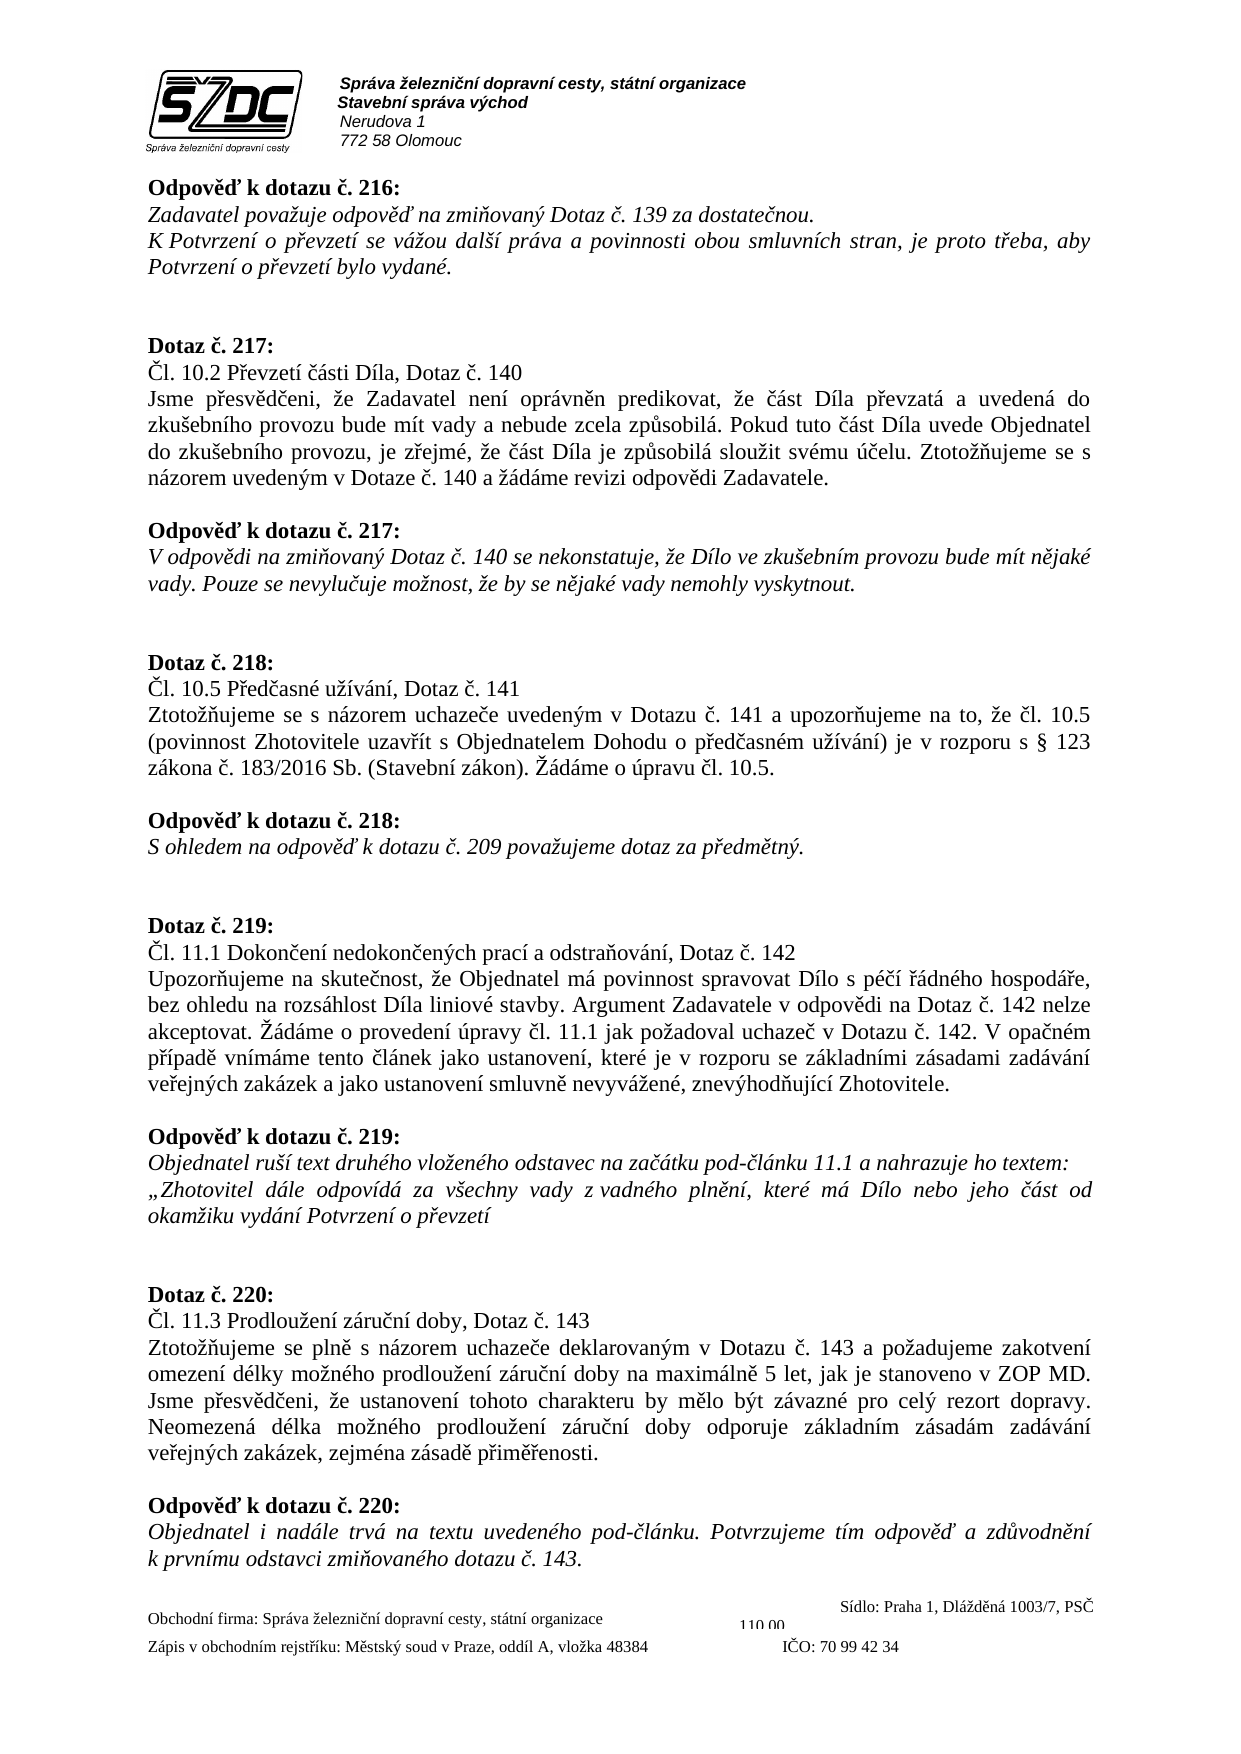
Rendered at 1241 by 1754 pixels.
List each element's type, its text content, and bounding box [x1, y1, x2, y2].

text Čl. 10.5 Předčasné užívání, Dotaz č. 141 [148, 675, 1093, 701]
picture [145, 69, 303, 153]
text Odpověď k dotazu č. 216: [148, 174, 1093, 201]
text Objednatel ruší text druhého vloženého odstavec na začátku pod-článku 11.1 a nahrazuje ho textem: [148, 1149, 1093, 1176]
text Odpověď k dotazu č. 217: [148, 517, 1093, 543]
text Zadavatel považuje odpověď na zmiňovaný Dotaz č. 139 za dostatečnou. [148, 201, 1093, 227]
text Čl. 10.2 Převzetí části Díla, Dotaz č. 140 [148, 359, 1093, 385]
text Jsme přesvědčeni, že Zadavatel není oprávněn predikovat, že část Díla převzatá a uvedená do zkušebního provozu bude mít vady a nebude zcela způsobilá. Pokud tuto část Díla uvede Objednatel do zkušebního provozu, je zřejmé, že část Díla je způsobilá sloužit svému účelu. Ztotožňujeme se s názorem uvedeným v Dotaze č. 140 a žádáme revizi odpovědi Zadavatele. [148, 385, 1093, 491]
text S ohledem na odpověď k dotazu č. 209 považujeme dotaz za předmětný. [148, 833, 1093, 859]
text Dotaz č. 220: [148, 1281, 1093, 1308]
text Dotaz č. 217: [148, 332, 1093, 359]
text Dotaz č. 218: [148, 649, 1093, 675]
text V odpovědi na zmiňovaný Dotaz č. 140 se nekonstatuje, že Dílo ve zkušebním provozu bude mít nějaké vady. Pouze se nevylučuje možnost, že by se nějaké vady nemohly vyskytnout. [148, 543, 1093, 596]
text Čl. 11.1 Dokončení nedokončených prací a odstraňování, Dotaz č. 142 [148, 939, 1093, 965]
text Ztotožňujeme se plně s názorem uchazeče deklarovaným v Dotazu č. 143 a požadujeme zakotvení omezení délky možného prodloužení záruční doby na maximálně 5 let, jak je stanoveno v ZOP MD. Jsme přesvědčeni, že ustanovení tohoto charakteru by mělo být závazné pro celý rezort dopravy. Neomezená délka možného prodloužení záruční doby odporuje základním zásadám zadávání veřejných zakázek, zejména zásadě přiměřenosti. [148, 1334, 1093, 1466]
text Odpověď k dotazu č. 219: [148, 1123, 1093, 1149]
text Čl. 11.3 Prodloužení záruční doby, Dotaz č. 143 [148, 1308, 1093, 1334]
text Odpověď k dotazu č. 218: [148, 807, 1093, 833]
text Odpověď k dotazu č. 220: [148, 1492, 1093, 1518]
text Dotaz č. 219: [148, 912, 1093, 939]
text Upozorňujeme na skutečnost, že Objednatel má povinnost spravovat Dílo s péčí řádného hospodáře, bez ohledu na rozsáhlost Díla liniové stavby. Argument Zadavatele v odpovědi na Dotaz č. 142 nelze akceptovat. Žádáme o provedení úpravy čl. 11.1 jak požadoval uchazeč v Dotazu č. 142. V opačném případě vnímáme tento článek jako ustanovení, které je v rozporu se základními zásadami zadávání veřejných zakázek a jako ustanovení smluvně nevyvážené, znevýhodňující Zhotovitele. [148, 965, 1093, 1097]
text „Zhotovitel dále odpovídá za všechny vady z vadného plnění, které má Dílo nebo jeho část od okamžiku vydání Potvrzení o převzetí [148, 1176, 1093, 1228]
text K Potvrzení o převzetí se vážou další práva a povinnosti obou smluvních stran, je proto třeba, aby Potvrzení o převzetí bylo vydané. [148, 227, 1093, 280]
text Objednatel i nadále trvá na textu uvedeného pod-článku. Potvrzujeme tím odpověď a zdůvodnění k prvnímu odstavci zmiňovaného dotazu č. 143. [148, 1518, 1093, 1571]
text Ztotožňujeme se s názorem uchazeče uvedeným v Dotazu č. 141 a upozorňujeme na to, že čl. 10.5 (povinnost Zhotovitele uzavřít s Objednatelem Dohodu o předčasném užívání) je v rozporu s § 123 zákona č. 183/2016 Sb. (Stavební zákon). Žádáme o úpravu čl. 10.5. [148, 701, 1093, 781]
